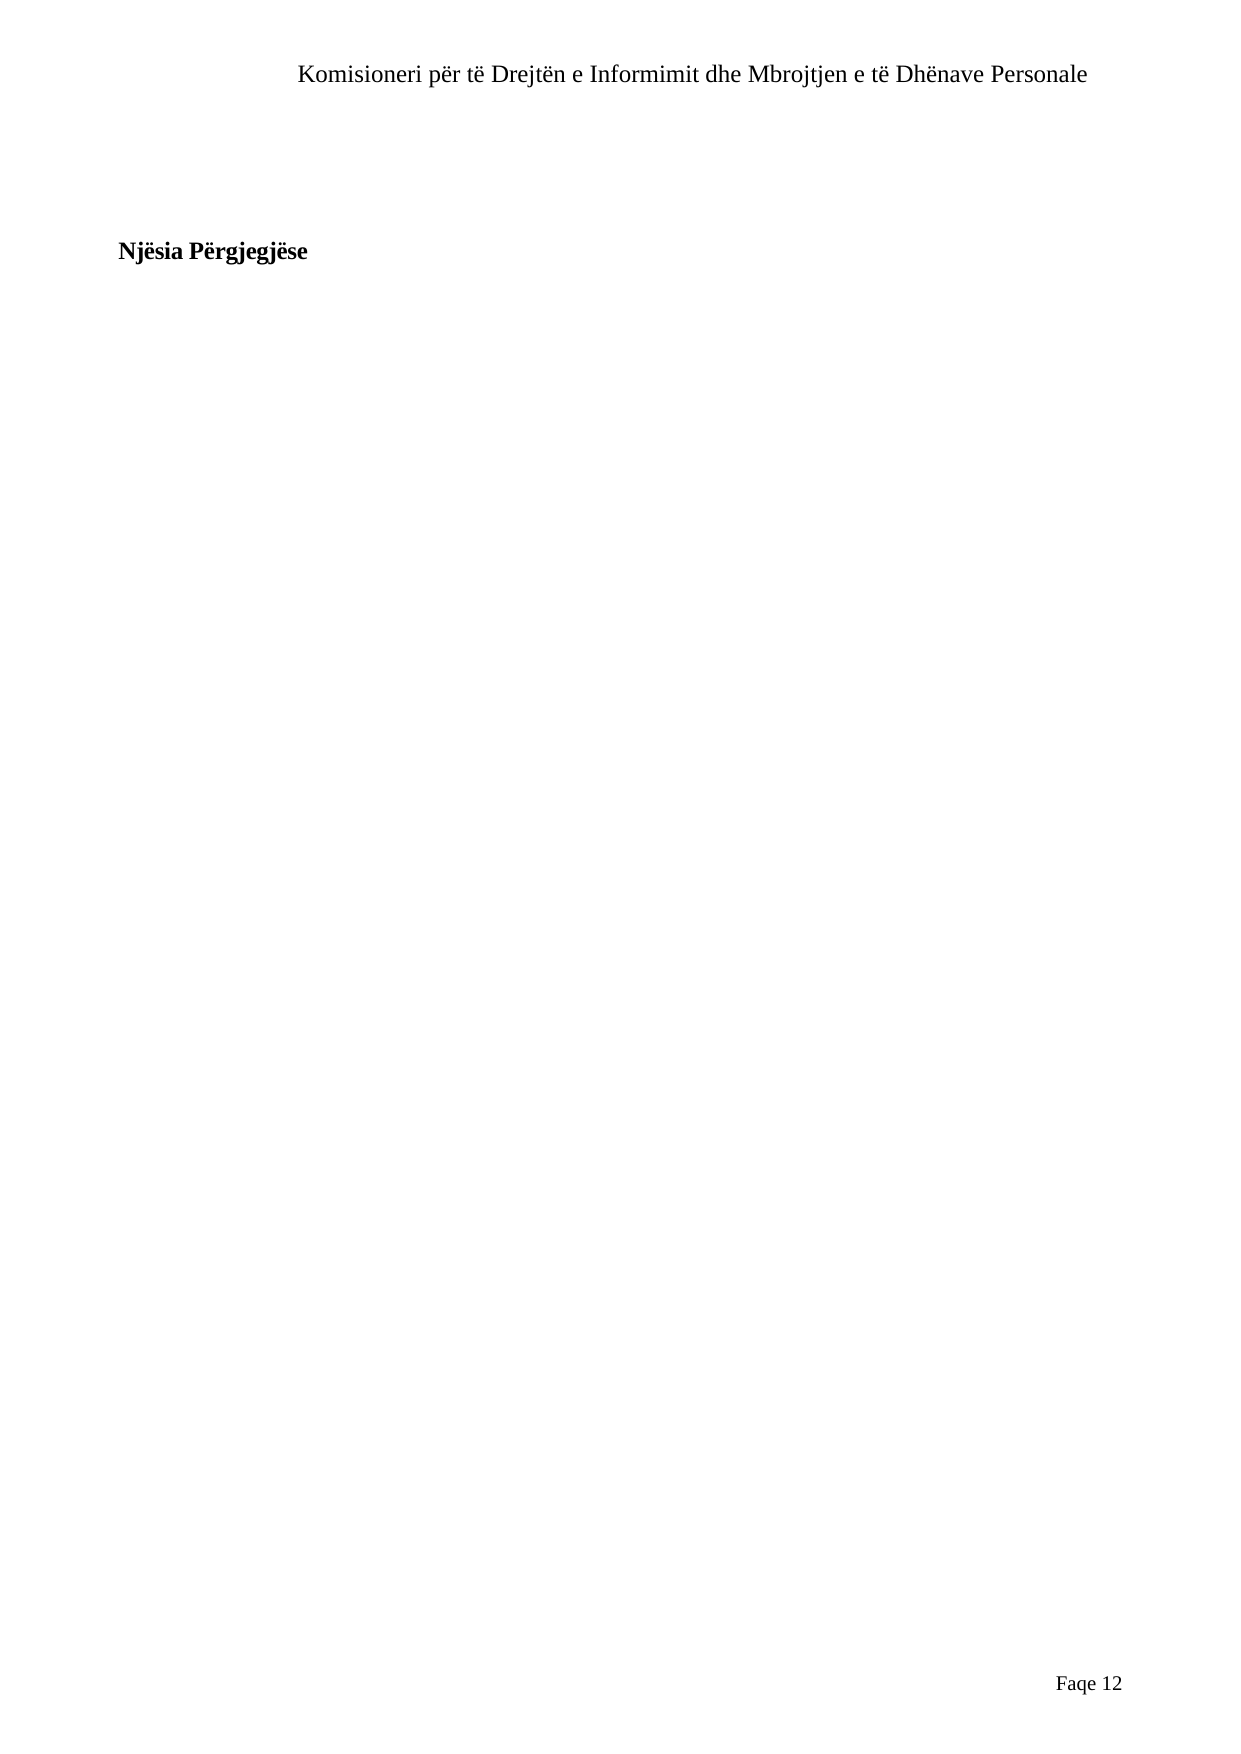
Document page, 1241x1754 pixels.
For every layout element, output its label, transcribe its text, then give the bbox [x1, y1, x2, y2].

text Njësia Përgjegjëse [118, 236, 1122, 265]
